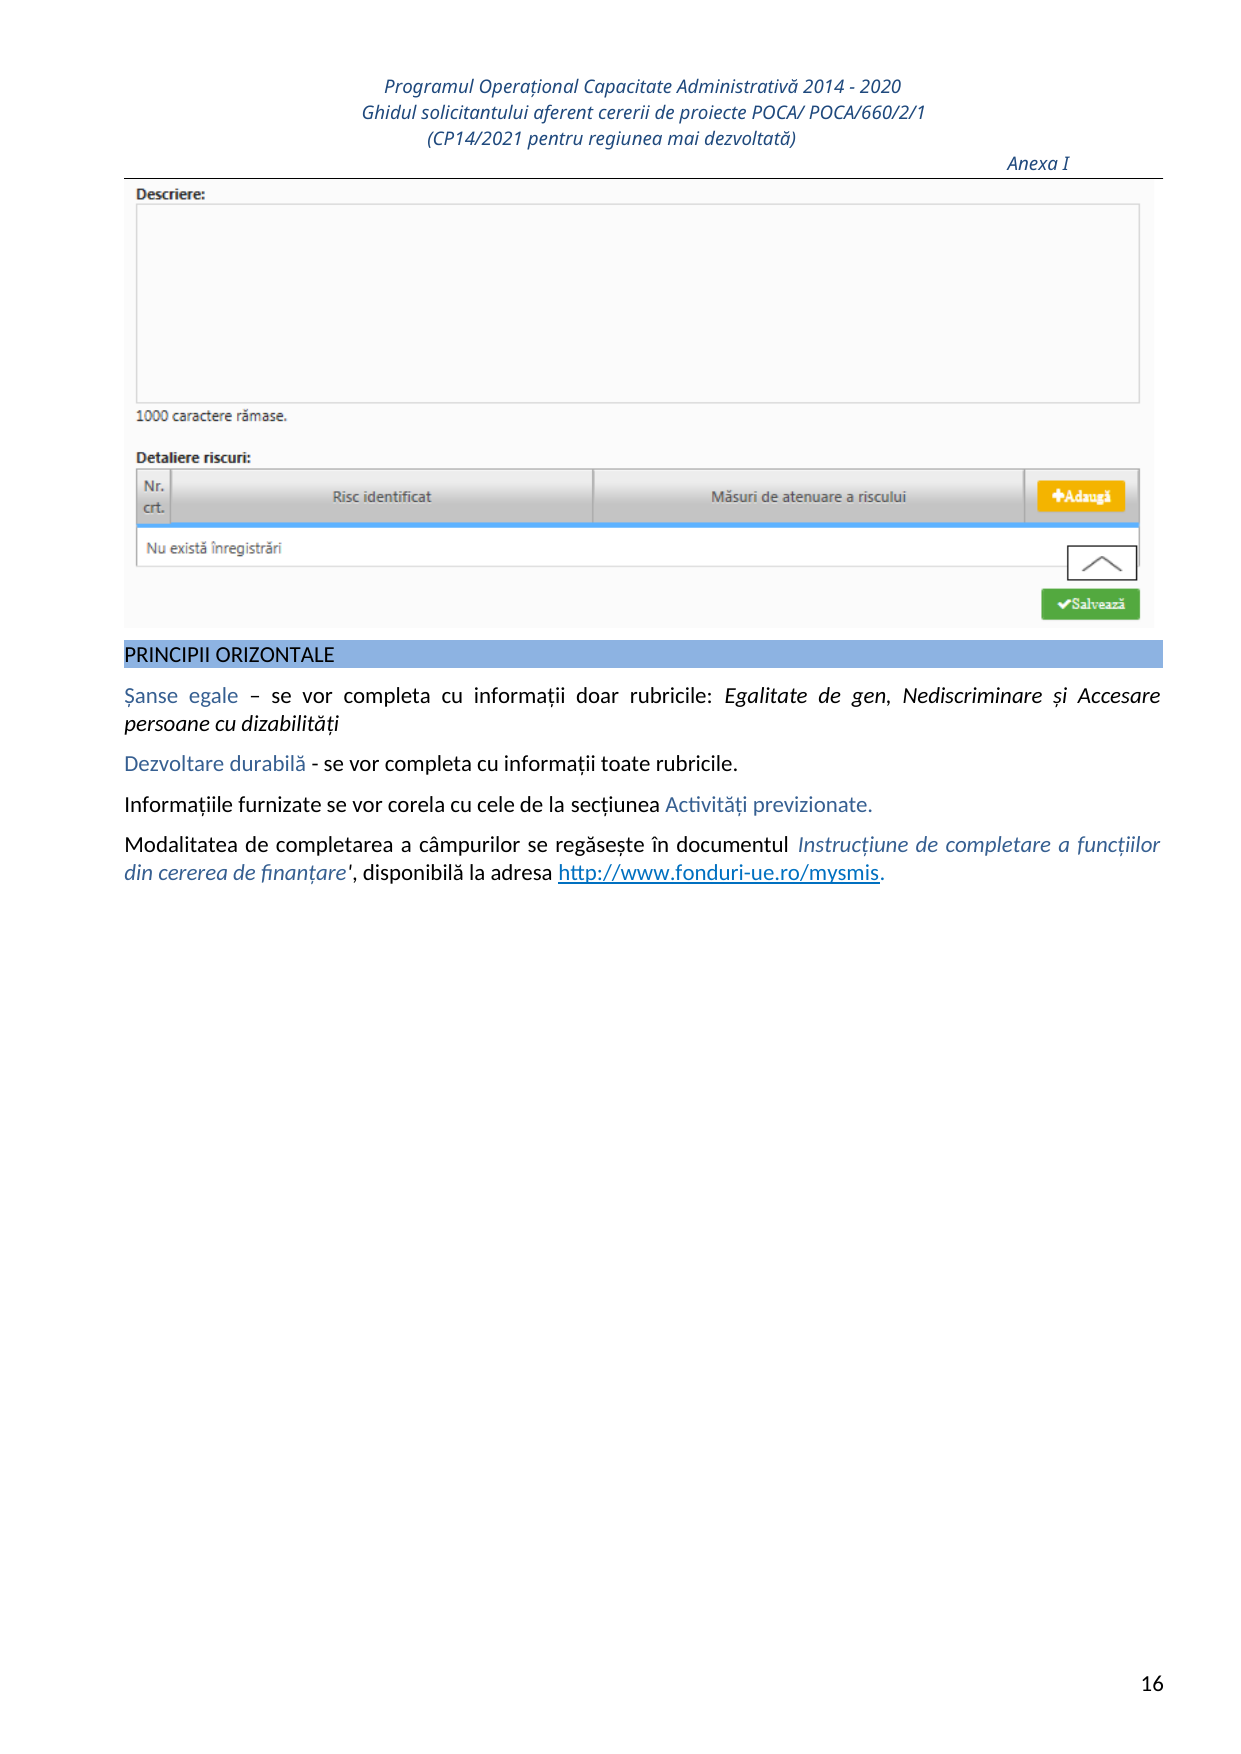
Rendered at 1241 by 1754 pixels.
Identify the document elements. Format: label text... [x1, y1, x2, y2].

text Dezvoltare durabilă - se vor completa cu informații toate rubricile. [124, 749, 1163, 777]
text Informațiile furnizate se vor corela cu cele de la secțiunea Activități previzionate. [665, 790, 1163, 818]
picture [124, 179, 1155, 628]
text Modalitatea de completarea a câmpurilor se regăsește în documentul Instrucțiune de completare a funcțiilor din cererea de finanțare', disponibilă la adresa http://www.fonduri-ue.ro/mysmis. [124, 830, 1163, 886]
text PRINCIPII ORIZONTALE [124, 640, 1163, 668]
text Șanse egale – se vor completa cu informații doar rubricile: Egalitate de gen, Nediscriminare și Accesare persoane cu dizabilități [124, 681, 1163, 737]
